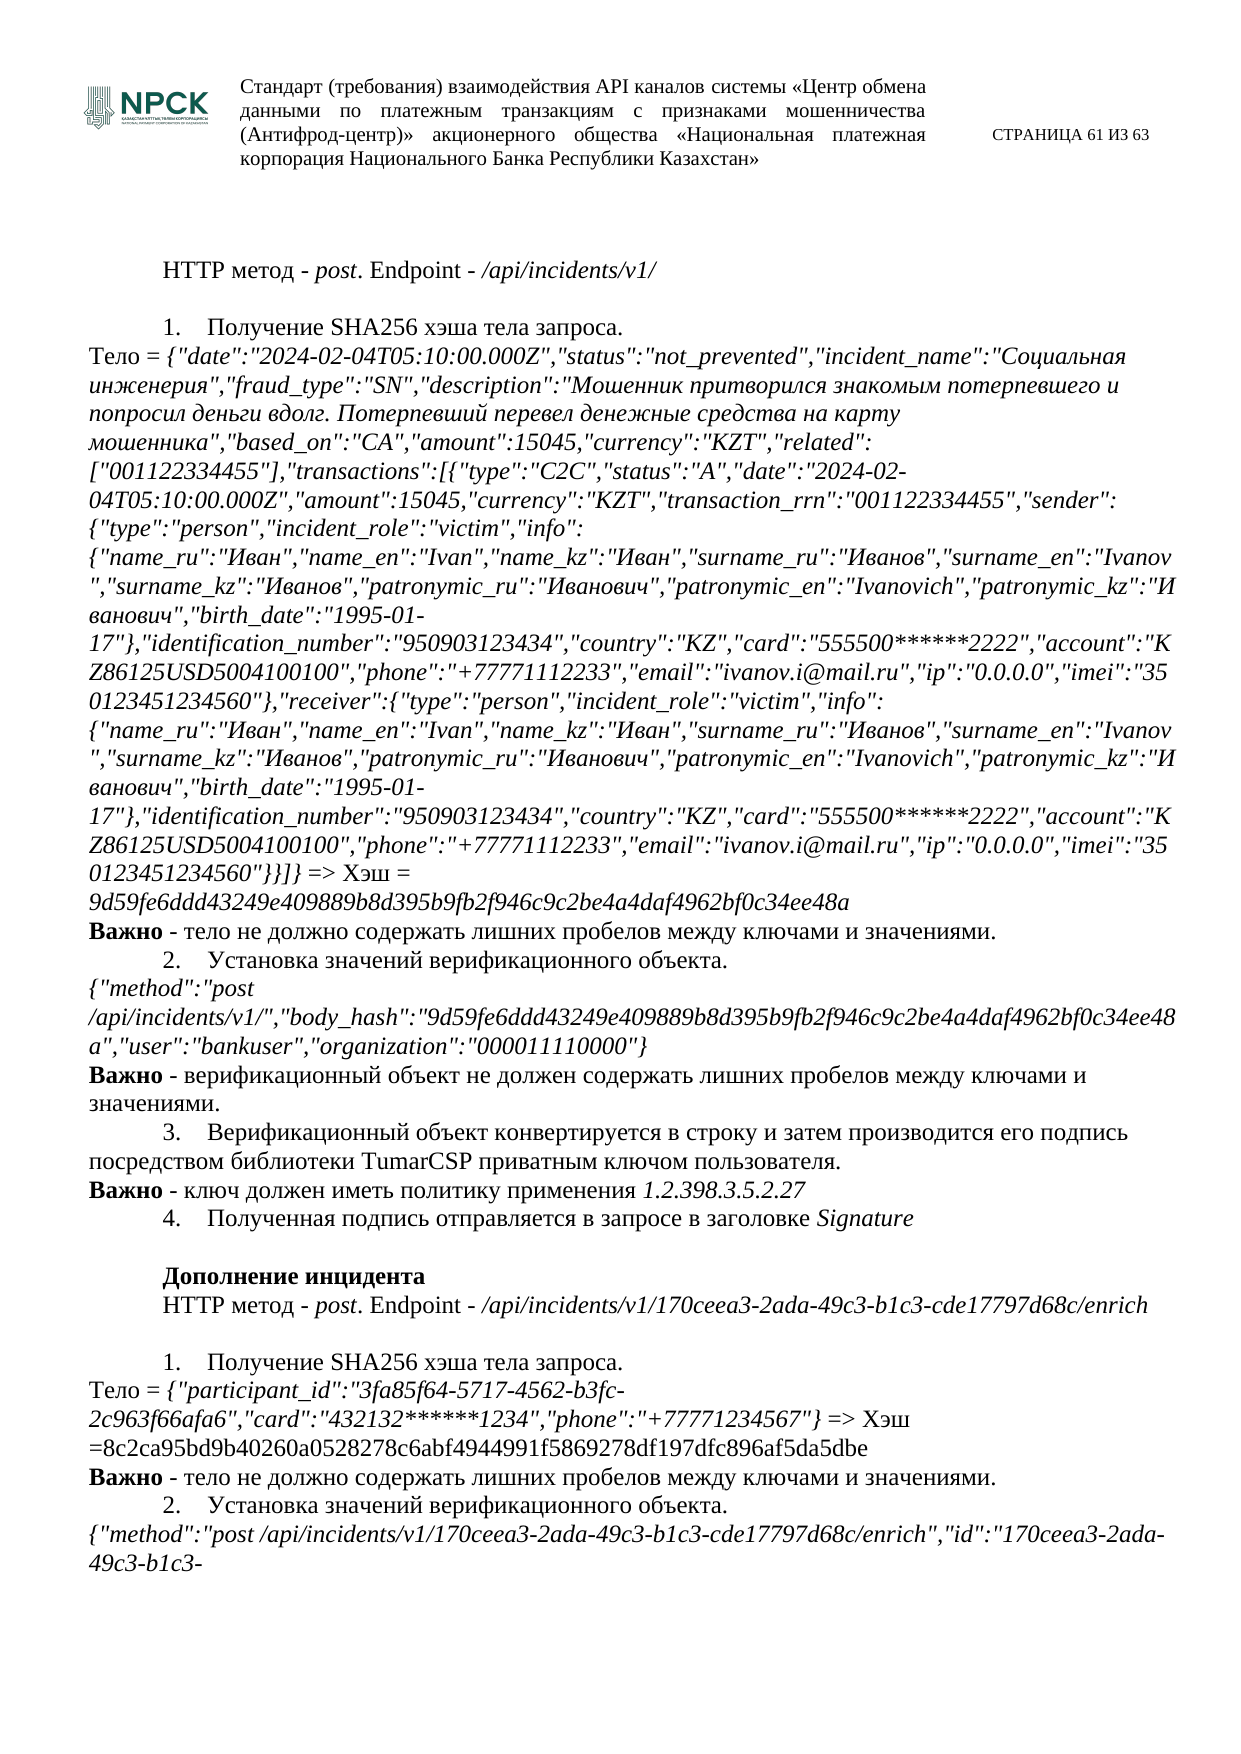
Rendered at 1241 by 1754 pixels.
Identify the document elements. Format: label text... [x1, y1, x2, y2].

list Установка значений верификационного объекта. {"method":"post /api/incidents/v1/","body_hash":"9d59fe6ddd43249e409889b8d395b9fb2f946c9c2be4a4daf4962bf0c34ee48a","user":"bankuser","organization":"000011110000"} Важно - верификационный объект не должен содержать лишних пробелов между ключами и значениями. [89, 945, 1179, 1117]
text HTTP метод - post. Endpoint - /api/incidents/v1/ [89, 256, 1179, 312]
text Дополнение инцидента [89, 1261, 1179, 1290]
list Верификационный объект конвертируется в строку и затем производится его подпись посредством библиотеки TumarCSP приватным ключом пользователя. Важно - ключ должен иметь политику применения 1.2.398.3.5.2.27 [89, 1117, 1179, 1203]
list Получение SHA256 хэша тела запроса. Тело = {"participant_id":"3fa85f64-5717-4562-b3fc-2c963f66afa6","card":"432132******1234","phone":"+77771234567"} => Хэш =8c2ca95bd9b40260a0528278c6abf4944991f5869278df197dfc896af5da5dbe Важно - тело не должно содержать лишних пробелов между ключами и значениями. [89, 1347, 1179, 1490]
list Получение SHA256 хэша тела запроса. Тело = {"date":"2024-02-04T05:10:00.000Z","status":"not_prevented","incident_name":"Социальная инженерия","fraud_type":"SN","description":"Мошенник притворился знакомым потерпевшего и попросил деньги вдолг. Потерпевший перевел денежные средства на карту мошенника","based_on":"CA","amount":15045,"currency":"KZT","related":["001122334455"],"transactions":[{"type":"C2C","status":"A","date":"2024-02-04T05:10:00.000Z","amount":15045,"currency":"KZT","transaction_rrn":"001122334455","sender":{"type":"person","incident_role":"victim","info":{"name_ru":"Иван","name_en":"Ivan","name_kz":"Иван","surname_ru":"Иванов","surname_en":"Ivanov","surname_kz":"Иванов","patronymic_ru":"Иванович","patronymic_en":"Ivanovich","patronymic_kz":"Иванович","birth_date":"1995-01-17"},"identification_number":"950903123434","country":"KZ","card":"555500******2222","account":"KZ86125USD5004100100","phone":"+77771112233","email":"ivanov.i@mail.ru","ip":"0.0.0.0","imei":"350123451234560"},"receiver":{"type":"person","incident_role":"victim","info":{"name_ru":"Иван","name_en":"Ivan","name_kz":"Иван","surname_ru":"Иванов","surname_en":"Ivanov","surname_kz":"Иванов","patronymic_ru":"Иванович","patronymic_en":"Ivanovich","patronymic_kz":"Иванович","birth_date":"1995-01-17"},"identification_number":"950903123434","country":"KZ","card":"555500******2222","account":"KZ86125USD5004100100","phone":"+77771112233","email":"ivanov.i@mail.ru","ip":"0.0.0.0","imei":"350123451234560"}}]} => Хэш = 9d59fe6ddd43249e409889b8d395b9fb2f946c9c2be4a4daf4962bf0c34ee48a Важно - тело не должно содержать лишних пробелов между ключами и значениями. [89, 312, 1179, 945]
list Полученная подпись отправляется в запросе в заголовке Signature [89, 1203, 1179, 1232]
text HTTP метод - post. Endpoint - /api/incidents/v1/170ceea3-2ada-49c3-b1c3-cde17797d68c/enrich [89, 1290, 1179, 1347]
picture [77, 73, 215, 143]
